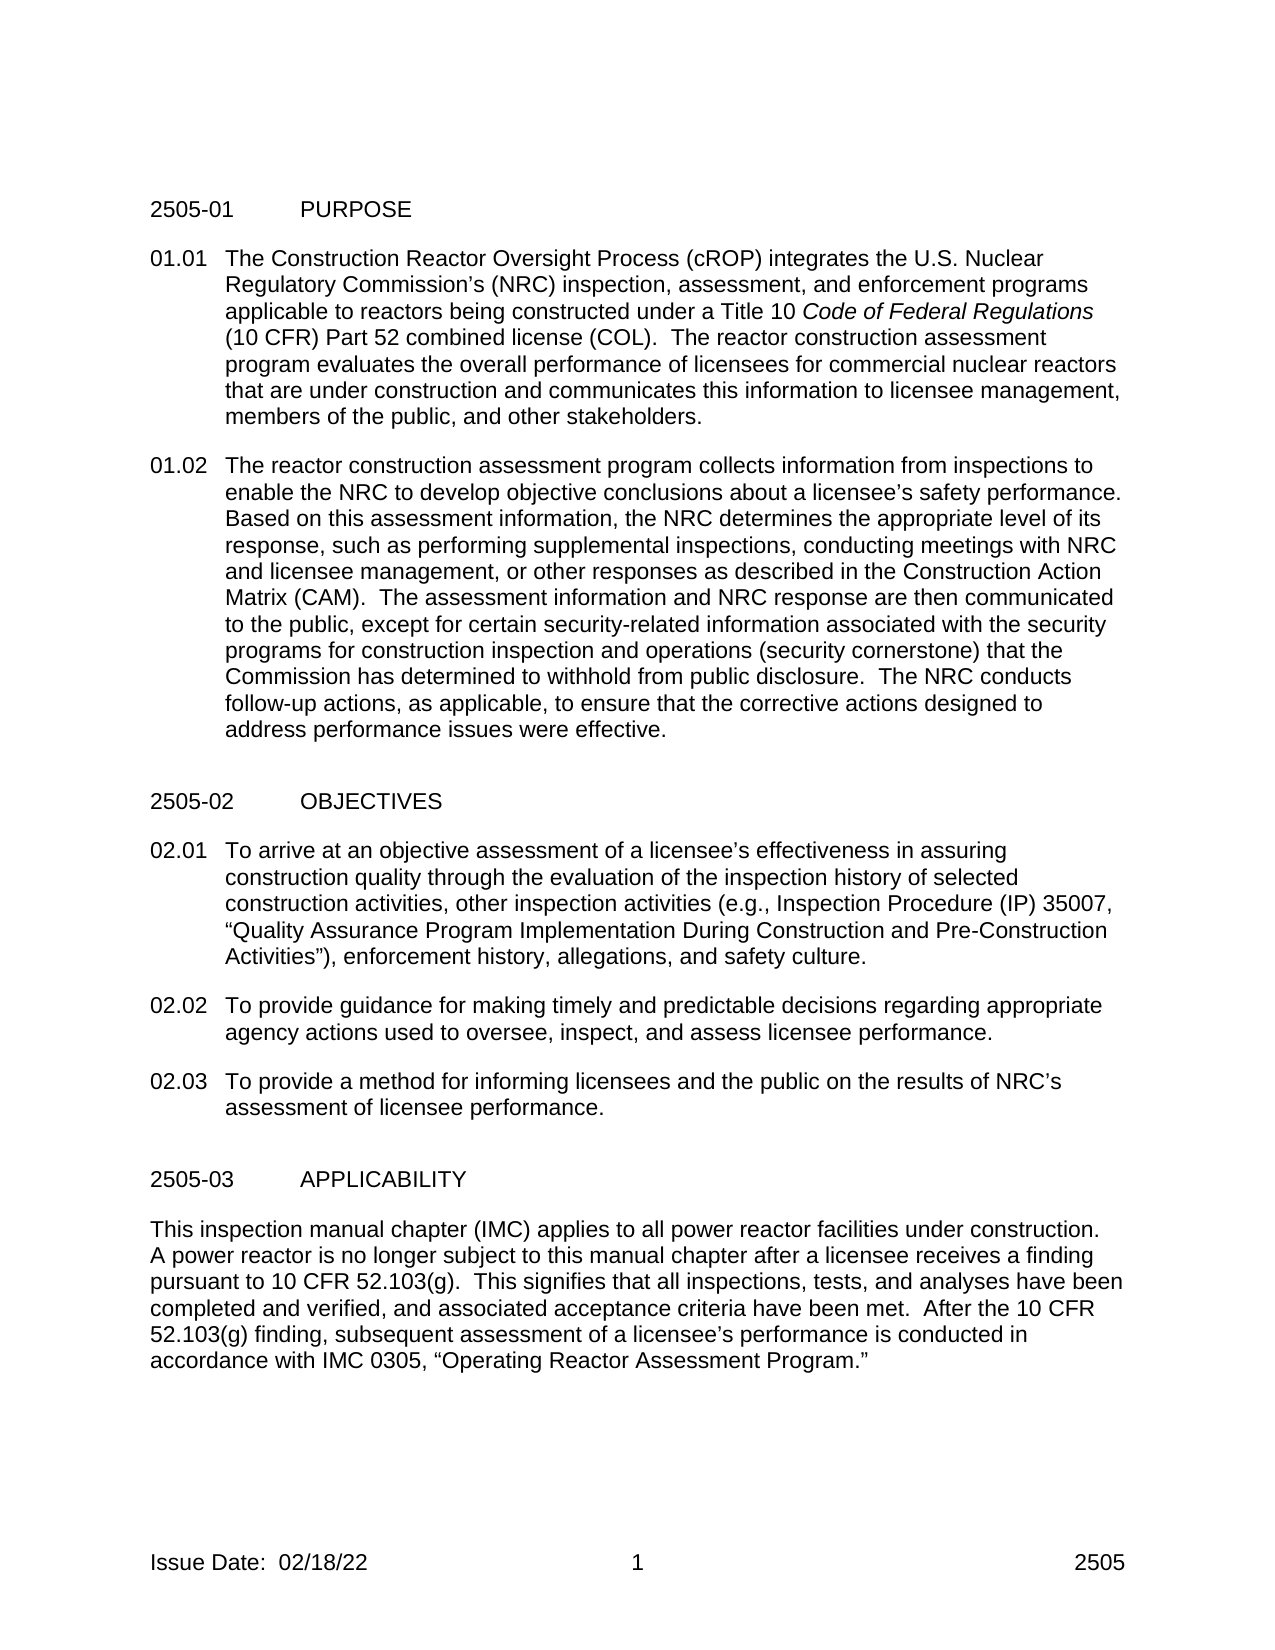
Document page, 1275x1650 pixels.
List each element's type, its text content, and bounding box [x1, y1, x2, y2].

subtitle 2505-01 PURPOSE [150, 196, 1125, 222]
subtitle 2505-02 OBJECTIVES [150, 788, 1125, 814]
text 01.02 The reactor construction assessment program collects information from inspections to enable the NRC to develop objective conclusions about a licensee’s safety performance. Based on this assessment information, the NRC determines the appropriate level of its response, such as performing supplemental inspections, conducting meetings with NRC and licensee management, or other responses as described in the Construction Action Matrix (CAM). The assessment information and NRC response are then communicated to the public, except for certain security-related information associated with the security programs for construction inspection and operations (security cornerstone) that the Commission has determined to withhold from public disclosure. The NRC conducts follow-up actions, as applicable, to ensure that the corrective actions designed to address performance issues were effective. [150, 452, 1125, 742]
text 02.02 To provide guidance for making timely and predictable decisions regarding appropriate agency actions used to oversee, inspect, and assess licensee performance. [150, 992, 1125, 1045]
text This inspection manual chapter (IMC) applies to all power reactor facilities under construction. A power reactor is no longer subject to this manual chapter after a licensee receives a finding pursuant to 10 CFR 52.103(g). This signifies that all inspections, tests, and analyses have been completed and verified, and associated acceptance criteria have been met. After the 10 CFR 52.103(g) finding, subsequent assessment of a licensee’s performance is conducted in accordance with IMC 0305, “Operating Reactor Assessment Program.” [150, 1216, 1125, 1374]
text 01.01 The Construction Reactor Oversight Process (cROP) integrates the U.S. Nuclear Regulatory Commission’s (NRC) inspection, assessment, and enforcement programs applicable to reactors being constructed under a Title 10 Code of Federal Regulations (10 CFR) Part 52 combined license (COL). The reactor construction assessment program evaluates the overall performance of licensees for commercial nuclear reactors that are under construction and communicates this information to licensee management, members of the public, and other stakeholders. [150, 245, 1125, 429]
subtitle 2505-03 APPLICABILITY [150, 1166, 1125, 1193]
text 02.01 To arrive at an objective assessment of a licensee’s effectiveness in assuring construction quality through the evaluation of the inspection history of selected construction activities, other inspection activities (e.g., Inspection Procedure (IP) 35007, “Quality Assurance Program Implementation During Construction and Pre-Construction Activities”), enforcement history, allegations, and safety culture. [150, 837, 1125, 969]
text 02.03 To provide a method for informing licensees and the public on the results of NRC’s assessment of licensee performance. [150, 1068, 1125, 1121]
